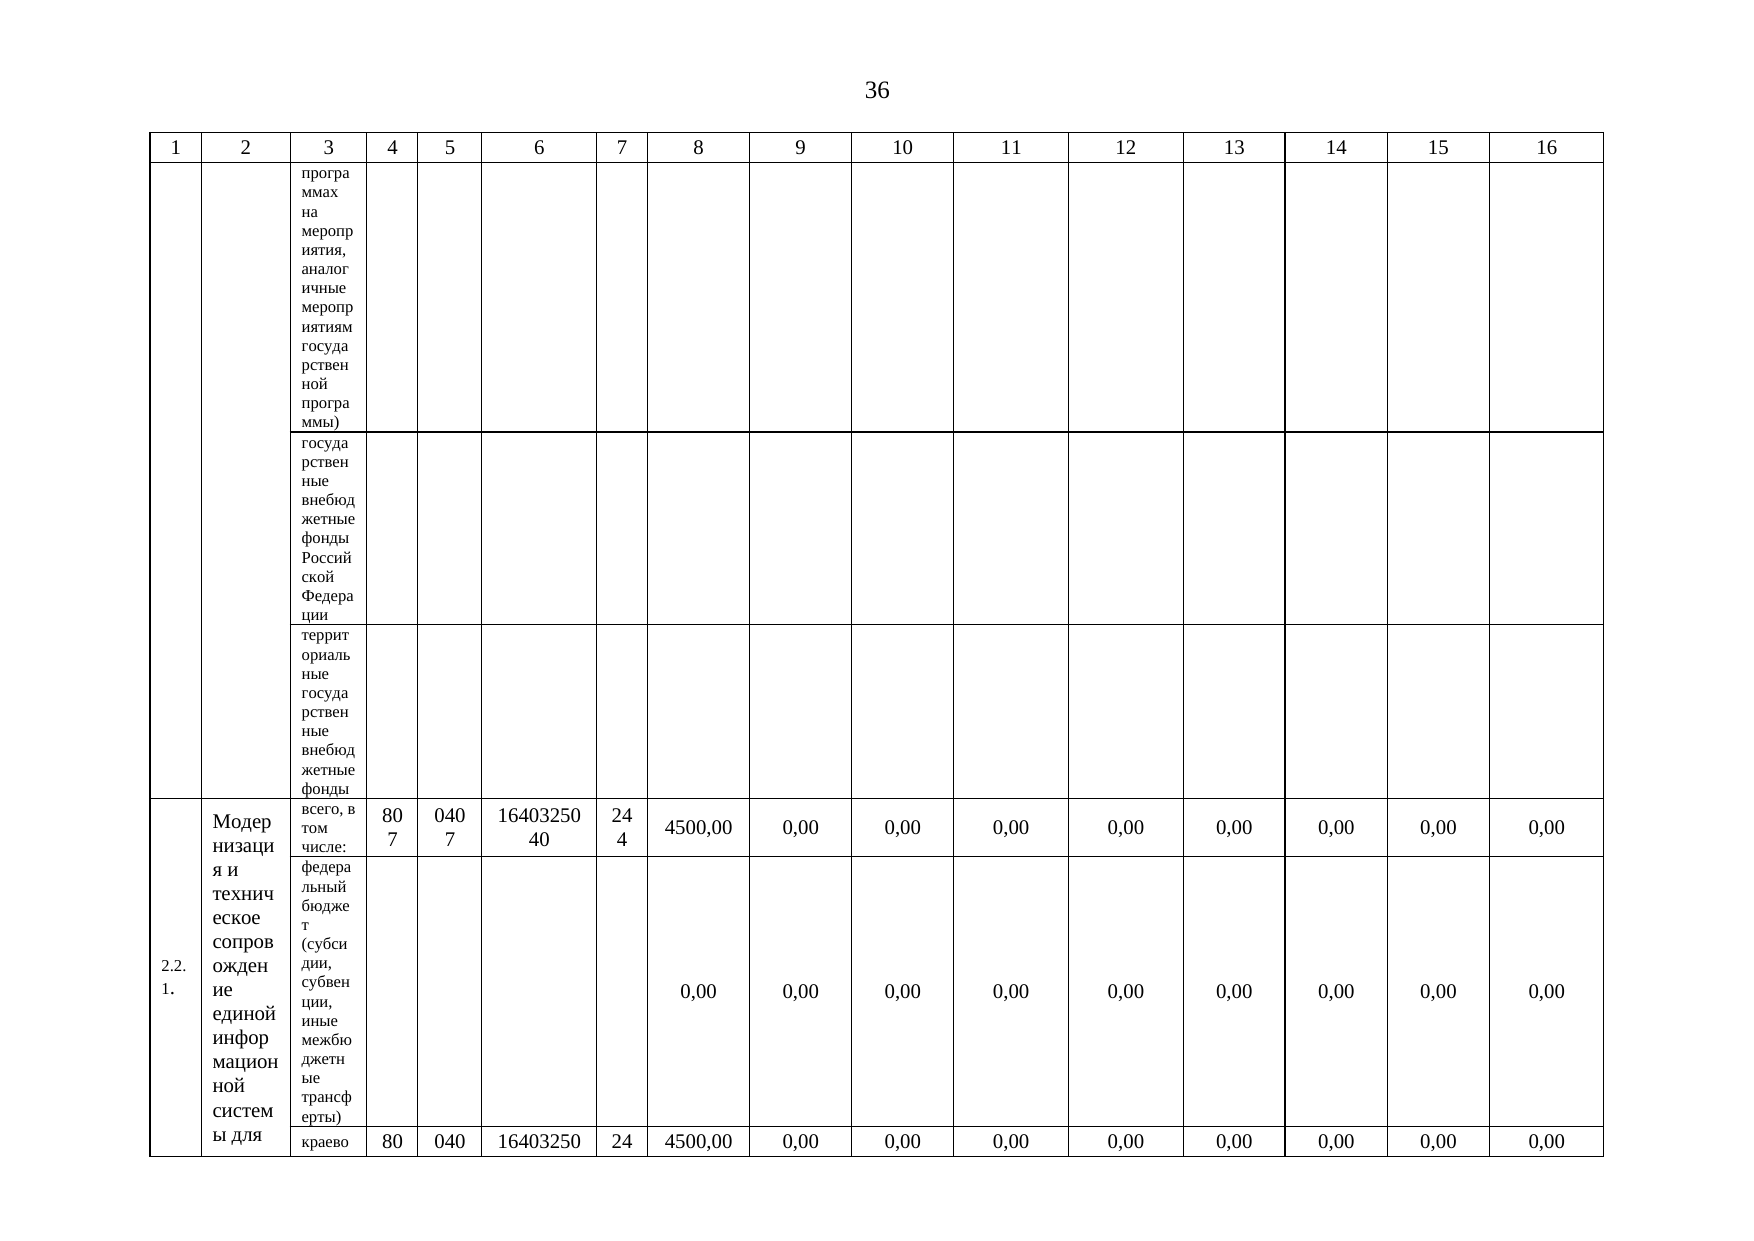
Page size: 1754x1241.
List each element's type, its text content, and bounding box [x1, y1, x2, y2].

table_cell 0407 [418, 799, 481, 856]
table_cell 0,00 [954, 1127, 1068, 1156]
table_cell 0,00 [1388, 1127, 1489, 1156]
table_cell [367, 625, 417, 798]
table_cell [750, 625, 851, 798]
table_cell [367, 433, 417, 624]
table_header 3 [291, 133, 366, 162]
table_cell [482, 625, 596, 798]
table_cell [1184, 163, 1284, 431]
table_cell 0,00 [1069, 1127, 1183, 1156]
table_cell [1490, 163, 1603, 431]
table_cell [1184, 433, 1284, 624]
table_cell [597, 433, 647, 624]
table_cell 0,00 [852, 1127, 953, 1156]
table_cell 0,00 [954, 799, 1068, 856]
table_cell [1490, 625, 1603, 798]
table_cell [954, 625, 1068, 798]
table_cell [418, 857, 481, 1126]
table_cell 0,00 [1490, 1127, 1603, 1156]
table_cell [1069, 163, 1183, 431]
table_cell 1640325040 [482, 1127, 596, 1156]
table_cell [954, 433, 1068, 624]
table_cell 244 [597, 1127, 647, 1156]
table_cell 0,00 [1069, 799, 1183, 856]
table_cell 0,00 [1490, 799, 1603, 856]
table_cell краевой бюджет [291, 1127, 366, 1156]
table_cell [750, 433, 851, 624]
table_cell 0,00 [1286, 1127, 1387, 1156]
table_cell [1286, 163, 1387, 431]
table_header 1 [151, 133, 201, 162]
table_cell 0407 [418, 1127, 481, 1156]
table_cell [648, 433, 749, 624]
table_cell [418, 433, 481, 624]
table_cell [954, 163, 1068, 431]
table_header 14 [1286, 133, 1387, 162]
table_cell 0,00 [1388, 857, 1489, 1126]
table_header 7 [597, 133, 647, 162]
table_cell [852, 163, 953, 431]
table_cell [418, 625, 481, 798]
table_cell [367, 857, 417, 1126]
table_cell 1640325040 [482, 799, 596, 856]
table_cell 0,00 [750, 857, 851, 1126]
table_cell 0,00 [1286, 857, 1387, 1126]
table_cell 0,00 [954, 857, 1068, 1126]
table_cell [597, 163, 647, 431]
table_header 16 [1490, 133, 1603, 162]
table_cell 807 [367, 1127, 417, 1156]
table_cell [1286, 625, 1387, 798]
table_cell 4500,00 [648, 799, 749, 856]
table_cell [597, 857, 647, 1126]
table_cell [482, 433, 596, 624]
table_cell 0,00 [1184, 1127, 1284, 1156]
table_cell 0,00 [1184, 799, 1284, 856]
table_header 4 [367, 133, 417, 162]
table_header 13 [1184, 133, 1284, 162]
table_cell 0,00 [1286, 799, 1387, 856]
table_cell [1388, 625, 1489, 798]
table_cell [1490, 433, 1603, 624]
table_cell 4500,00 [648, 1127, 749, 1156]
table_header 11 [954, 133, 1068, 162]
table_cell [648, 625, 749, 798]
table_cell 0,00 [852, 799, 953, 856]
table_cell 0,00 [852, 857, 953, 1126]
table_cell [750, 163, 851, 431]
table_cell [1069, 625, 1183, 798]
table_cell [852, 625, 953, 798]
table_cell всего, в том числе: [291, 799, 366, 856]
table_cell [1069, 433, 1183, 624]
table_cell [1184, 625, 1284, 798]
table_cell 0,00 [1388, 799, 1489, 856]
table_cell 0,00 [648, 857, 749, 1126]
table_cell 244 [597, 799, 647, 856]
table_header 5 [418, 133, 481, 162]
table_cell 0,00 [750, 1127, 851, 1156]
table_header 8 [648, 133, 749, 162]
table_cell [367, 163, 417, 431]
table_cell государственные внебюджетные фонды Российской Федерации [291, 433, 366, 624]
table_cell [1286, 433, 1387, 624]
table_cell [1388, 433, 1489, 624]
table_cell 0,00 [1069, 857, 1183, 1126]
table_cell федеральный бюджет (субсидии, субвенции, иные межбюджетные трансферты) [291, 857, 366, 1126]
table_header 15 [1388, 133, 1489, 162]
table_header 12 [1069, 133, 1183, 162]
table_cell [291, 163, 366, 431]
table_header 10 [852, 133, 953, 162]
table_cell [482, 857, 596, 1126]
table_header 2 [202, 133, 290, 162]
table_cell [418, 163, 481, 431]
table_cell 0,00 [1184, 857, 1284, 1126]
table_cell 2.2.1. [151, 799, 201, 1156]
table_header 6 [482, 133, 596, 162]
table_header 9 [750, 133, 851, 162]
table_cell [852, 433, 953, 624]
table_cell территориальные государственные внебюджетные фонды [291, 625, 366, 798]
table_cell [1388, 163, 1489, 431]
table_cell [648, 163, 749, 431]
table_cell Модернизация и техническое сопровождение единой информационной системы для управления лесным фондом [202, 799, 290, 1156]
table_cell [482, 163, 596, 431]
table_cell 0,00 [1490, 857, 1603, 1126]
table_cell [597, 625, 647, 798]
table_cell 807 [367, 799, 417, 856]
table_cell 0,00 [750, 799, 851, 856]
